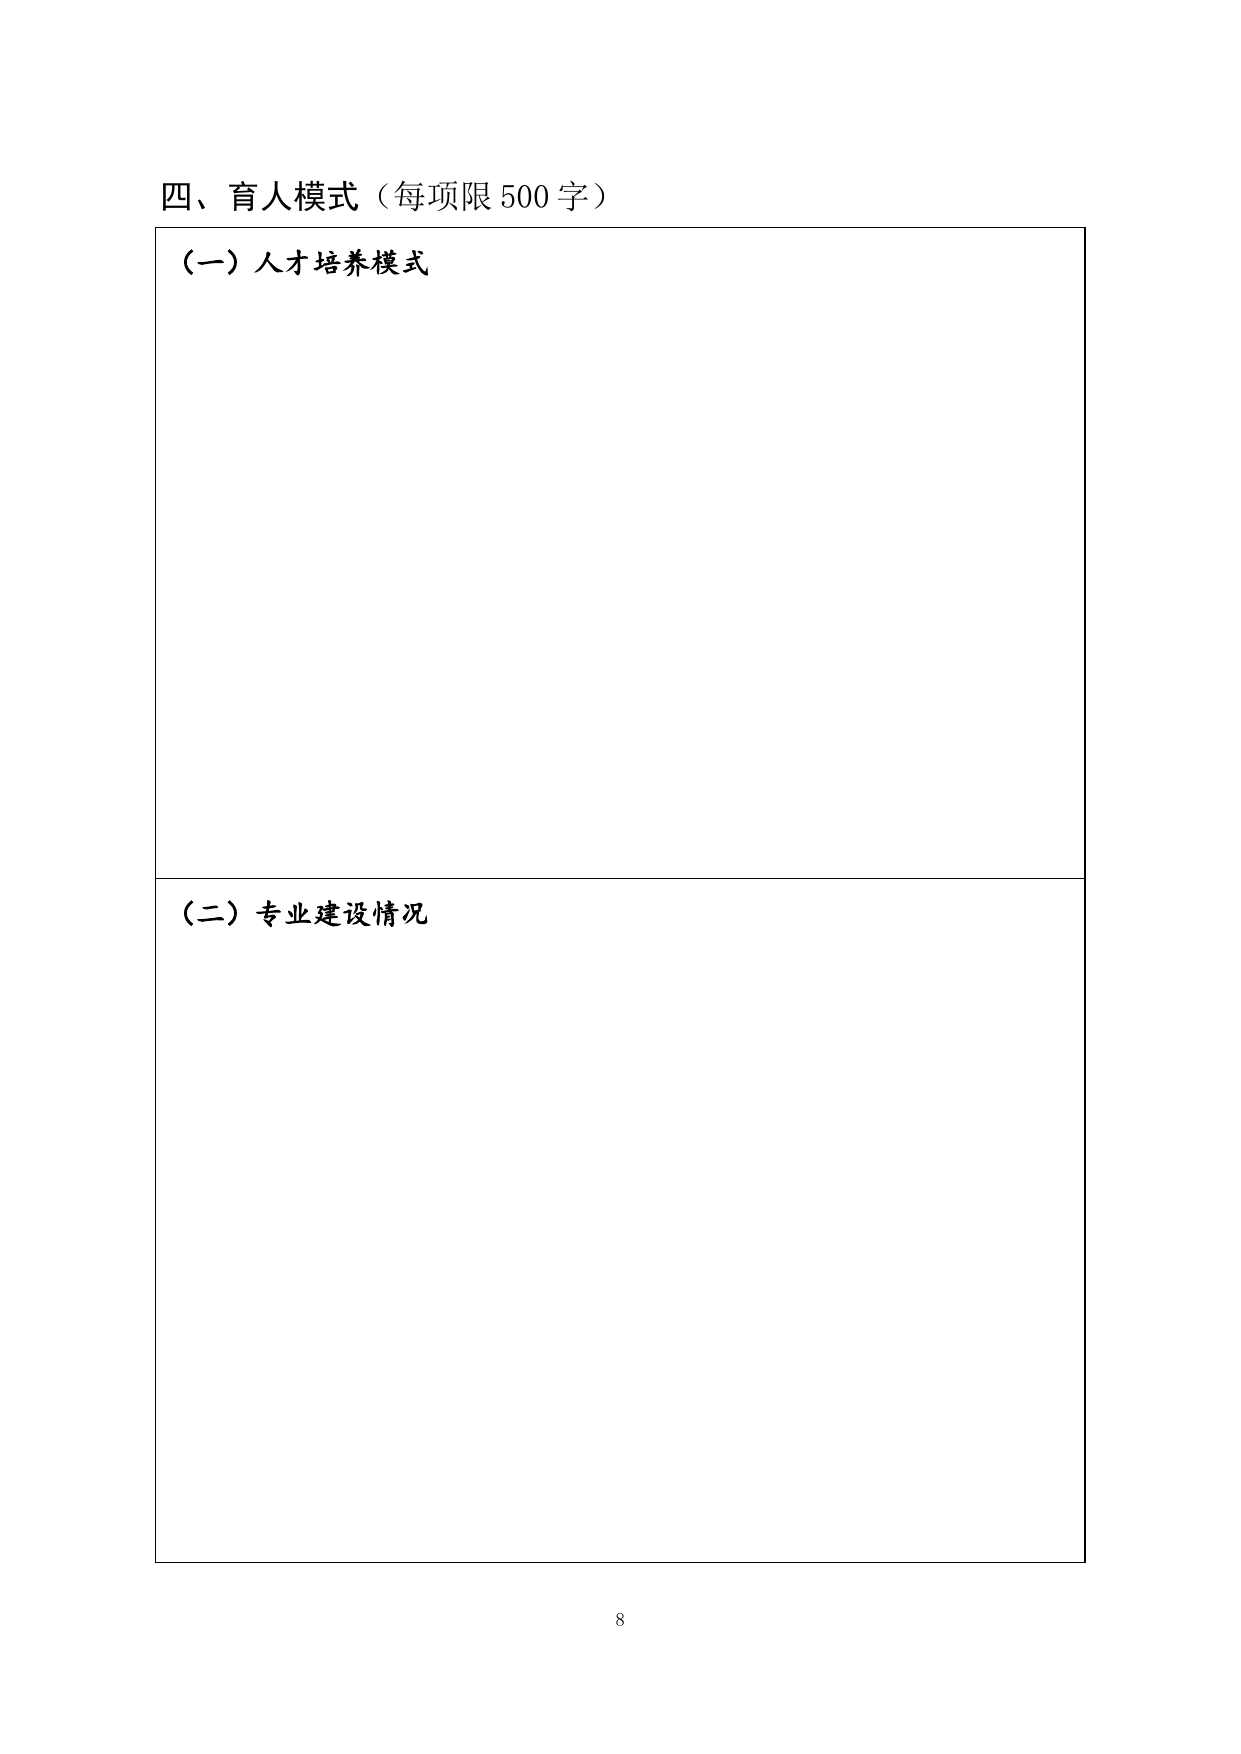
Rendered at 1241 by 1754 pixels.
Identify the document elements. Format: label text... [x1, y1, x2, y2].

text 四、育人模式（每项限500字） [159, 162, 1081, 227]
table_header （一）人才培养模式 [156, 228, 1084, 878]
table_cell （二）专业建设情况 [156, 879, 1084, 1562]
